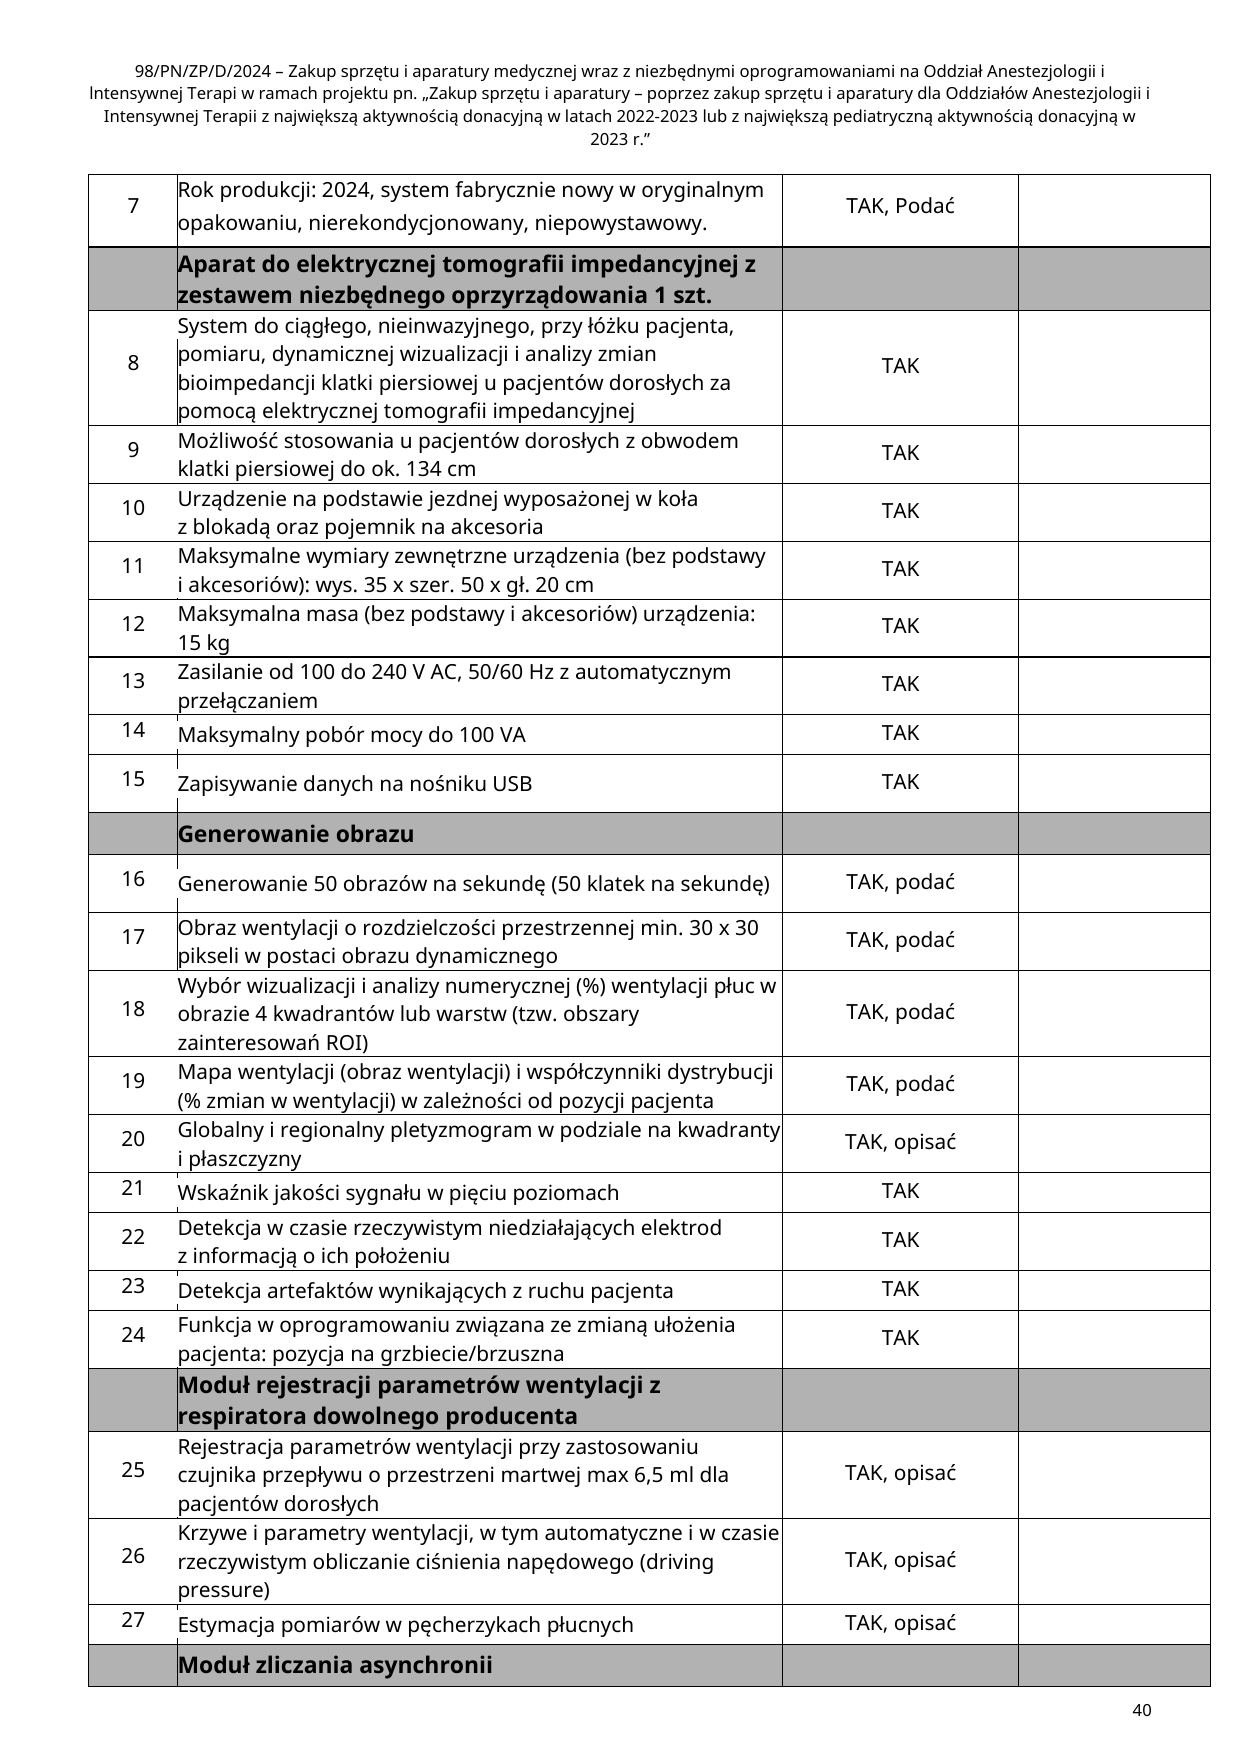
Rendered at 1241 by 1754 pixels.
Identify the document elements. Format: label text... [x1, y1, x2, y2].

table_cell 7 [89, 175, 177, 246]
table_cell Maksymalny pobór mocy do 100 VA [178, 715, 782, 754]
table_cell 22 [89, 1213, 177, 1270]
table_cell [1019, 1645, 1210, 1686]
table_cell 13 [89, 658, 177, 714]
table_cell TAK, podać [783, 855, 1018, 912]
table_cell [1019, 913, 1210, 970]
table_cell [89, 1369, 177, 1431]
table_cell TAK [783, 484, 1018, 541]
table_cell [783, 1369, 1018, 1431]
table_cell [1019, 248, 1210, 310]
table_cell Estymacja pomiarów w pęcherzykach płucnych [178, 1605, 782, 1643]
table_cell [1019, 855, 1210, 912]
table_cell [1019, 658, 1210, 714]
table_cell TAK, opisać [783, 1605, 1018, 1643]
table_cell System do ciągłego, nieinwazyjnego, przy łóżku pacjenta, pomiaru, dynamicznej wizualizacji i analizy zmian bioimpedancji klatki piersiowej u pacjentów dorosłych za pomocą elektrycznej tomografii impedancyjnej [178, 311, 782, 425]
table_cell Generowanie 50 obrazów na sekundę (50 klatek na sekundę) [178, 855, 782, 912]
table_cell Moduł rejestracji parametrów wentylacji z respiratora dowolnego producenta [178, 1369, 782, 1431]
table_cell TAK [783, 600, 1018, 656]
table_cell Wskaźnik jakości sygnału w pięciu poziomach [178, 1173, 782, 1212]
table_cell Detekcja w czasie rzeczywistym niedziałających elektrod z informacją o ich położeniu [451, 1213, 782, 1270]
table_cell TAK, podać [783, 1057, 1018, 1114]
table_cell TAK, opisać [783, 1432, 1018, 1517]
table_cell 23 [89, 1271, 177, 1309]
table_cell 10 [89, 484, 177, 541]
table_cell 16 [89, 855, 177, 912]
table_cell Zapisywanie danych na nośniku USB [178, 755, 782, 812]
table_cell TAK, opisać [783, 1115, 1018, 1172]
table_cell 15 [89, 755, 177, 812]
table_cell TAK [783, 715, 1018, 754]
table_cell [1019, 813, 1210, 854]
table_cell Krzywe i parametry wentylacji, w tym automatyczne i w czasie rzeczywistym obliczanie ciśnienia napędowego (driving pressure) [270, 1519, 782, 1604]
table_cell [783, 248, 1018, 310]
table_cell TAK [783, 311, 1018, 425]
table_cell TAK [783, 1271, 1018, 1309]
table_cell 27 [89, 1605, 177, 1643]
table_cell TAK [783, 658, 1018, 714]
table_cell TAK [783, 1311, 1018, 1367]
table_cell [1019, 1605, 1210, 1643]
table_cell TAK, podać [783, 913, 1018, 970]
table_cell Obraz wentylacji o rozdzielczości przestrzennej min. 30 x 30 pikseli w postaci obrazu dynamicznego [178, 913, 782, 970]
table_cell TAK, opisać [783, 1519, 1018, 1604]
table_cell Detekcja artefaktów wynikających z ruchu pacjenta [178, 1271, 782, 1309]
table_cell [1019, 755, 1210, 812]
table_cell Wybór wizualizacji i analizy numerycznej (%) wentylacji płuc w obrazie 4 kwadrantów lub warstw (tzw. obszary zainteresowań ROI) [368, 971, 782, 1056]
table_cell Możliwość stosowania u pacjentów dorosłych z obwodem klatki piersiowej do ok. 134 cm [476, 426, 782, 483]
table_cell [1019, 1173, 1210, 1212]
table_cell Urządzenie na podstawie jezdnej wyposażonej w koła z blokadą oraz pojemnik na akcesoria [544, 484, 782, 541]
table_cell [1019, 1369, 1210, 1431]
table_cell [1019, 715, 1210, 754]
table_cell TAK, Podać [783, 175, 1018, 246]
table_cell Maksymalne wymiary zewnętrzne urządzenia (bez podstawy i akcesoriów): wys. 35 x szer. 50 x gł. 20 cm [594, 542, 782, 598]
table_cell [1019, 1213, 1210, 1270]
table_cell [1019, 175, 1210, 246]
table_cell Maksymalna masa (bez podstawy i akcesoriów) urządzenia: 15 kg [230, 600, 782, 656]
table_cell [1019, 311, 1210, 425]
table_cell [1019, 484, 1210, 541]
table_cell [1019, 1271, 1210, 1309]
table_cell [89, 248, 177, 310]
table_cell Moduł zliczania asynchronii [178, 1645, 782, 1686]
table_cell Rejestracja parametrów wentylacji przy zastosowaniu czujnika przepływu o przestrzeni martwej max 6,5 ml dla pacjentów dorosłych [379, 1432, 782, 1517]
table_cell TAK [783, 1213, 1018, 1270]
table_cell [1019, 1432, 1210, 1517]
table_cell 14 [89, 715, 177, 754]
table_cell 18 [89, 971, 177, 1056]
table_cell [89, 813, 177, 854]
table_cell 20 [89, 1115, 177, 1172]
table_cell [89, 1645, 177, 1686]
table_cell Funkcja w oprogramowaniu związana ze zmianą ułożenia pacjenta: pozycja na grzbiecie/brzuszna [565, 1311, 782, 1367]
table_cell Globalny i regionalny pletyzmogram w podziale na kwadranty i płaszczyzny [301, 1115, 782, 1172]
table_cell [1019, 542, 1210, 598]
table_cell 26 [89, 1519, 177, 1604]
table_cell TAK [783, 1173, 1018, 1212]
table_cell [1019, 1311, 1210, 1367]
table_cell Zasilanie od 100 do 240 V AC, 50/60 Hz z automatycznym przełączaniem [318, 658, 782, 714]
table_cell Generowanie obrazu [178, 813, 782, 854]
table_cell 9 [89, 426, 177, 483]
table_cell 8 [89, 311, 177, 425]
table_cell [1019, 1519, 1210, 1604]
table_cell [1019, 971, 1210, 1056]
table_cell 17 [89, 913, 177, 970]
table_cell [1019, 1115, 1210, 1172]
table_cell 21 [89, 1173, 177, 1212]
table_cell 11 [89, 542, 177, 598]
table_cell Aparat do elektrycznej tomografii impedancyjnej z zestawem niezbędnego oprzyrządowania 1 szt. [178, 248, 782, 310]
table_cell [1019, 426, 1210, 483]
table_cell TAK, podać [783, 971, 1018, 1056]
table_cell 24 [89, 1311, 177, 1367]
table_cell [1019, 1057, 1210, 1114]
table_cell TAK [783, 426, 1018, 483]
table_cell Rok produkcji: 2024, system fabrycznie nowy w oryginalnym opakowaniu, nierekondycjonowany, niepowystawowy. [178, 175, 782, 246]
table_cell [783, 1645, 1018, 1686]
table_cell 19 [89, 1057, 177, 1114]
table_cell [1019, 600, 1210, 656]
table_cell 12 [89, 600, 177, 656]
table_cell 25 [89, 1432, 177, 1517]
table_cell TAK [783, 755, 1018, 812]
table_cell TAK [783, 542, 1018, 598]
table_cell [783, 813, 1018, 854]
